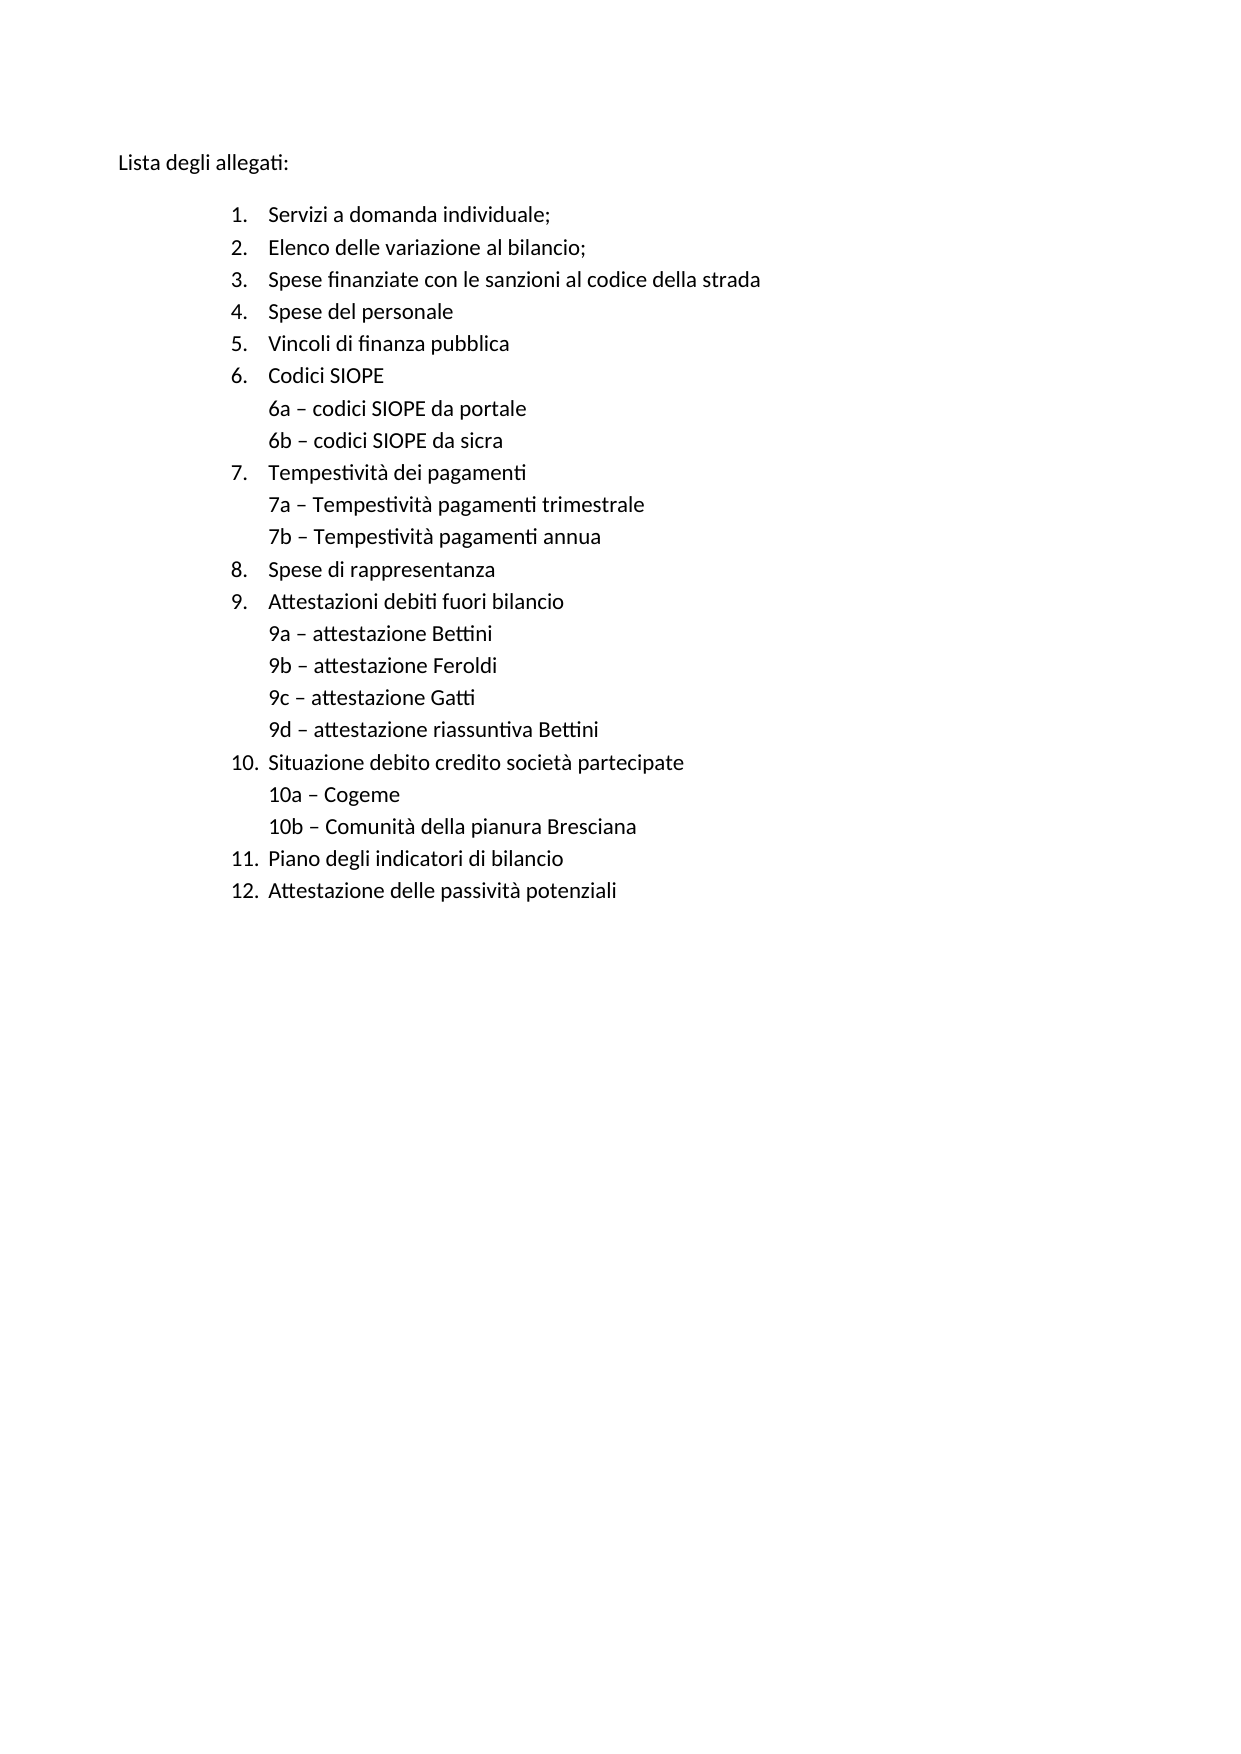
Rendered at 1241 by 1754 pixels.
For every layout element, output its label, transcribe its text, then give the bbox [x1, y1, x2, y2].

list Vincoli di finanza pubblica [231, 329, 1122, 357]
list Tempestività dei pagamenti [231, 458, 1122, 486]
text Lista degli allegati: [118, 148, 1122, 176]
list 10b – Comunità della pianura Bresciana [268, 812, 1122, 840]
list 6a – codici SIOPE da portale [268, 394, 1122, 422]
list 10a – Cogeme [268, 780, 1122, 808]
list Servizi a domanda individuale; [231, 201, 1122, 229]
list 9b – attestazione Feroldi [268, 651, 1122, 679]
list Situazione debito credito società partecipate [231, 748, 1122, 776]
list 7a – Tempestività pagamenti trimestrale [268, 490, 1122, 518]
list 9d – attestazione riassuntiva Bettini [268, 716, 1122, 744]
list Attestazione delle passività potenziali [231, 877, 1122, 904]
list 7b – Tempestività pagamenti annua [268, 522, 1122, 551]
list Elenco delle variazione al bilancio; [231, 233, 1122, 261]
list Spese finanziate con le sanzioni al codice della strada [231, 265, 1122, 293]
list Attestazioni debiti fuori bilancio [231, 587, 1122, 615]
list Codici SIOPE [231, 362, 1122, 389]
list Spese di rappresentanza [231, 555, 1122, 583]
list 9c – attestazione Gatti [268, 683, 1122, 711]
list Spese del personale [231, 297, 1122, 325]
list 6b – codici SIOPE da sicra [268, 426, 1122, 454]
list Piano degli indicatori di bilancio [231, 844, 1122, 872]
list 9a – attestazione Bettini [268, 619, 1122, 647]
